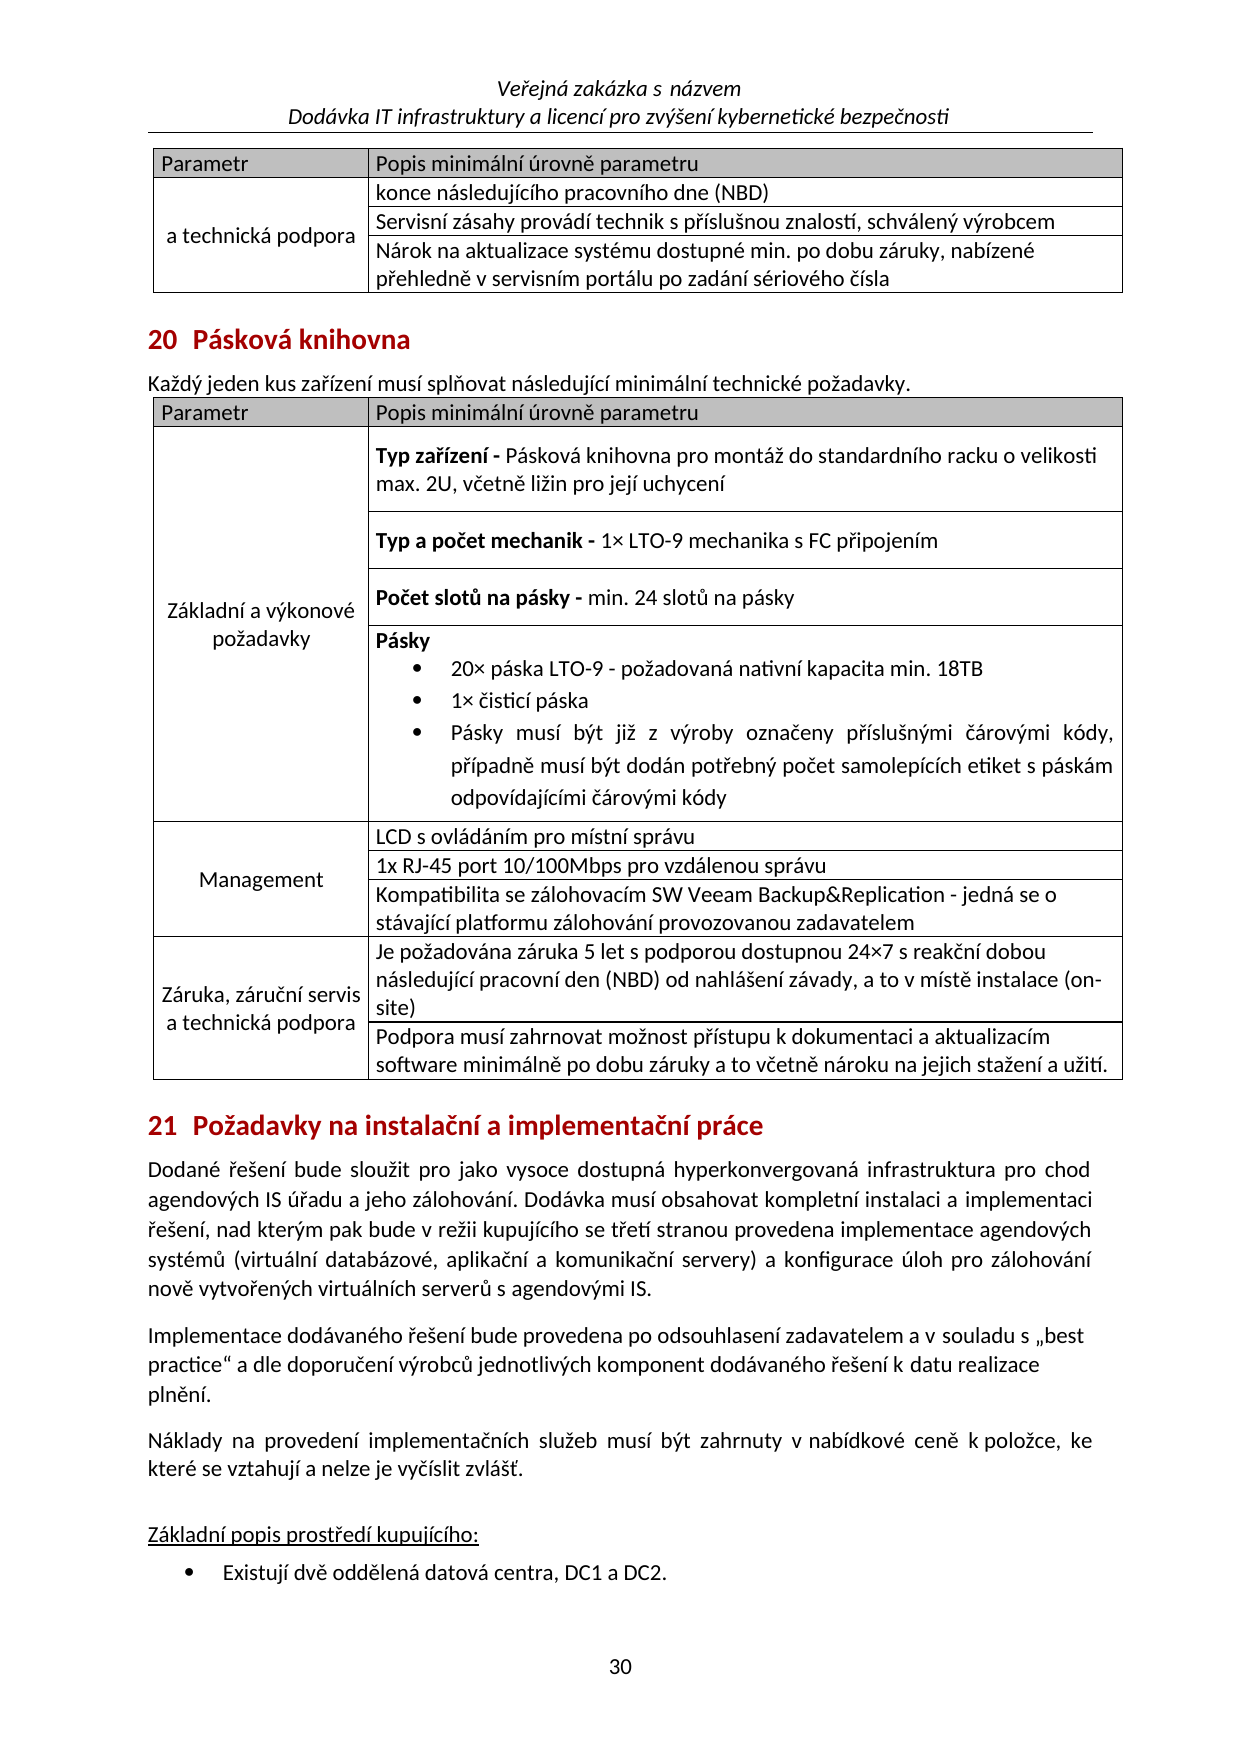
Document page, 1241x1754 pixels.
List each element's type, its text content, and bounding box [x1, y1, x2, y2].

table_cell Počet slotů na pásky - min. 24 slotů na pásky [369, 569, 1122, 625]
text Dodané řešení bude sloužit pro jako vysoce dostupná hyperkonvergovaná infrastruktura pro chod agendových IS úřadu a jeho zálohování. Dodávka musí obsahovat kompletní instalaci a implementaci řešení, nad kterým pak bude v režii kupujícího se třetí stranou provedena implementace agendových systémů (virtuální databázové, aplikační a komunikační servery) a konfigurace úloh pro zálohování nově vytvořených virtuálních serverů s agendovými IS. [148, 1156, 1093, 1302]
table_cell Typ a počet mechanik - 1× LTO-9 mechanika s FC připojením [369, 512, 1122, 568]
table_cell Typ zařízení - Pásková knihovna pro montáž do standardního racku o velikosti max. 2U, včetně ližin pro její uchycení [369, 427, 1122, 511]
table_header Popis minimální úrovně parametru [369, 398, 1122, 426]
table_cell LCD s ovládáním pro místní správu [369, 822, 1122, 850]
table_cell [154, 178, 368, 292]
text Náklady na provedení implementačních služeb musí být zahrnuty v nabídkové ceně k položce, ke které se vztahují a nelze je vyčíslit zvlášť. [148, 1426, 1093, 1482]
table_cell 1x RJ-45 port 10/100Mbps pro vzdálenou správu [369, 851, 1122, 879]
table_cell Servisní zásahy provádí technik s příslušnou znalostí, schválený výrobcem [369, 207, 1122, 235]
table_header Parametr [154, 398, 368, 426]
table_header Popis minimální úrovně parametru [369, 149, 1122, 177]
table_cell Základní a výkonové požadavky [154, 427, 368, 821]
table_cell Podpora musí zahrnovat možnost přístupu k dokumentaci a aktualizacím software minimálně po dobu záruky a to včetně nároku na jejich stažení a užití. [369, 1023, 1122, 1078]
subtitle Pásková knihovna [148, 321, 1093, 357]
table_header Parametr [154, 149, 368, 177]
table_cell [369, 178, 1122, 206]
table_cell Je požadována záruka 5 let s podporou dostupnou 24×7 s reakční dobou následující pracovní den (NBD) od nahlášení závady, a to v místě instalace (on-site) [369, 937, 1122, 1021]
table_cell Kompatibilita se zálohovacím SW Veeam Backup&Replication - jedná se o stávající platformu zálohování provozovanou zadavatelem [369, 880, 1122, 936]
table_cell Pásky 20× páska LTO-9 - požadovaná nativní kapacita min. 18TB 1× čisticí páska Pásky musí být již z výroby označeny příslušnými čárovými kódy, případně musí být dodán potřebný počet samolepících etiket s páskám odpovídajícími čárovými kódy [369, 626, 1122, 821]
text Základní popis prostředí kupujícího: [148, 1520, 1093, 1548]
table_cell Záruka, záruční servis a technická podpora [154, 937, 368, 1078]
table_cell Nárok na aktualizace systému dostupné min. po dobu záruky, nabízené přehledně v servisním portálu po zadání sériového čísla [369, 236, 1122, 292]
text Implementace dodávaného řešení bude provedena po odsouhlasení zadavatelem a v souladu s „best practice“ a dle doporučení výrobců jednotlivých komponent dodávaného řešení k datu realizace plnění. [148, 1321, 1093, 1408]
subtitle Požadavky na instalační a implementační práce [148, 1107, 1093, 1143]
table_cell Management [154, 822, 368, 936]
list Existují dvě oddělená datová centra, DC1 a DC2. [185, 1558, 1093, 1586]
text Každý jeden kus zařízení musí splňovat následující minimální technické požadavky. [148, 369, 1093, 397]
